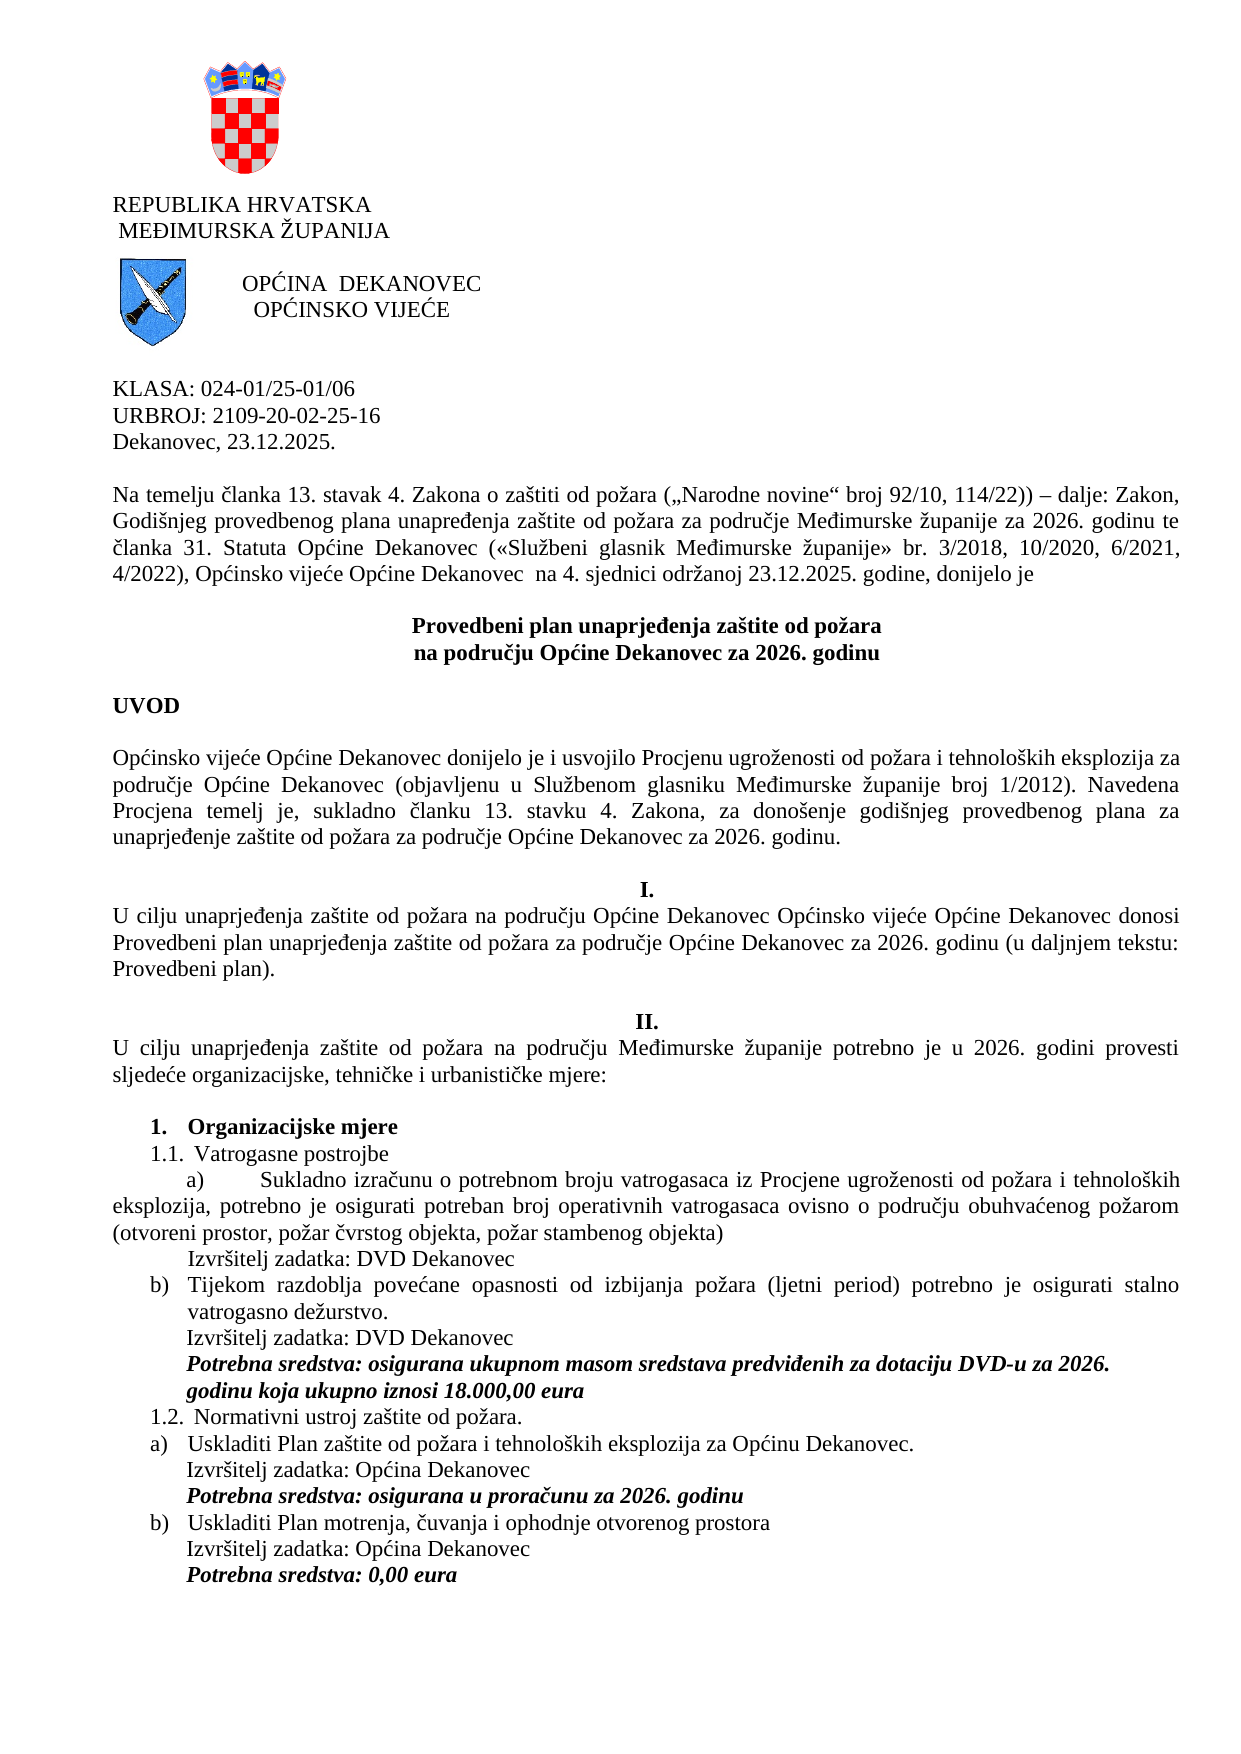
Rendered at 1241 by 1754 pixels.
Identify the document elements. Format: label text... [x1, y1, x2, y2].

text Općinsko vijeće Općine Dekanovec donijelo je i usvojilo Procjenu ugroženosti od požara i tehnoloških eksplozija za područje Općine Dekanovec (objavljenu u Službenom glasniku Međimurske županije broj 1/2012). Navedena Procjena temelj je, sukladno članku 13. stavku 4. Zakona, za donošenje godišnjeg provedbenog plana za unaprjeđenje zaštite od požara za područje Općine Dekanovec za 2026. godinu. [112, 744, 1181, 850]
list Normativni ustroj zaštite od požara. [150, 1403, 1181, 1429]
text REPUBLIKA HRVATSKA [112, 191, 1181, 217]
list Uskladiti Plan motrenja, čuvanja i ophodnje otvorenog prostora [150, 1509, 1181, 1535]
text na području Općine Dekanovec za 2026. godinu [112, 639, 1181, 665]
text Dekanovec, 23.12.2025. [112, 428, 1181, 454]
text URBROJ: 2109-20-02-25-16 [112, 402, 1181, 428]
text MEĐIMURSKA ŽUPANIJA [112, 217, 1181, 244]
text Izvršitelj zadatka: DVD Dekanovec [112, 1324, 1181, 1351]
text Potrebna sredstva: osigurana ukupnom masom sredstava predviđenih za dotaciju DVD-u za 2026. godinu koja ukupno iznosi 18.000,00 eura [186, 1351, 1181, 1403]
list Vatrogasne postrojbe [150, 1140, 1181, 1166]
text Na temelju članka 13. stavak 4. Zakona o zaštiti od požara („Narodne novine“ broj 92/10, 114/22)) – dalje: Zakon, Godišnjeg provedbenog plana unapređenja zaštite od požara za područje Međimurske županije za 2026. godinu te članka 31. Statuta Općine Dekanovec («Službeni glasnik Međimurske županije» br. 3/2018, 10/2020, 6/2021, 4/2022), Općinsko vijeće Općine Dekanovec na 4. sjednici održanoj 23.12.2025. godine, donijelo je [112, 481, 1181, 586]
list Tijekom razdoblja povećane opasnosti od izbijanja požara (ljetni period) potrebno je osigurati stalno vatrogasno dežurstvo. [150, 1271, 1181, 1324]
list Organizacijske mjere [150, 1113, 1181, 1140]
text OPĆINSKO VIJEĆE [201, 296, 1181, 323]
text Potrebna sredstva: 0,00 eura [112, 1561, 1181, 1588]
list Uskladiti Plan zaštite od požara i tehnoloških eksplozija za Općinu Dekanovec. [150, 1429, 1181, 1456]
text KLASA: 024-01/25-01/06 [112, 375, 1181, 402]
text Izvršitelj zadatka: Općina Dekanovec [112, 1535, 1181, 1561]
text II. [112, 1008, 1181, 1034]
list Sukladno izračunu o potrebnom broju vatrogasaca iz Procjene ugroženosti od požara i tehnoloških eksplozija, potrebno je osigurati potreban broj operativnih vatrogasaca ovisno o području obuhvaćenog požarom (otvoreni prostor, požar čvrstog objekta, požar stambenog objekta) [112, 1166, 1181, 1245]
subtitle UVOD [112, 692, 1181, 718]
text Potrebna sredstva: osigurana u proračunu za 2026. godinu [112, 1482, 1181, 1509]
picture [104, 245, 201, 359]
text U cilju unaprjeđenja zaštite od požara na području Međimurske županije potrebno je u 2026. godini provesti sljedeće organizacijske, tehničke i urbanističke mjere: [112, 1034, 1181, 1087]
text Provedbeni plan unaprjeđenja zaštite od požara [112, 613, 1181, 639]
text Izvršitelj zadatka: DVD Dekanovec [187, 1245, 1181, 1271]
text U cilju unaprjeđenja zaštite od požara na području Općine Dekanovec Općinsko vijeće Općine Dekanovec donosi Provedbeni plan unaprjeđenja zaštite od požara za područje Općine Dekanovec za 2026. godinu (u daljnjem tekstu: Provedbeni plan). [112, 902, 1181, 982]
text I. [112, 876, 1181, 902]
text OPĆINA DEKANOVEC [201, 270, 1181, 296]
text Izvršitelj zadatka: Općina Dekanovec [112, 1456, 1181, 1482]
